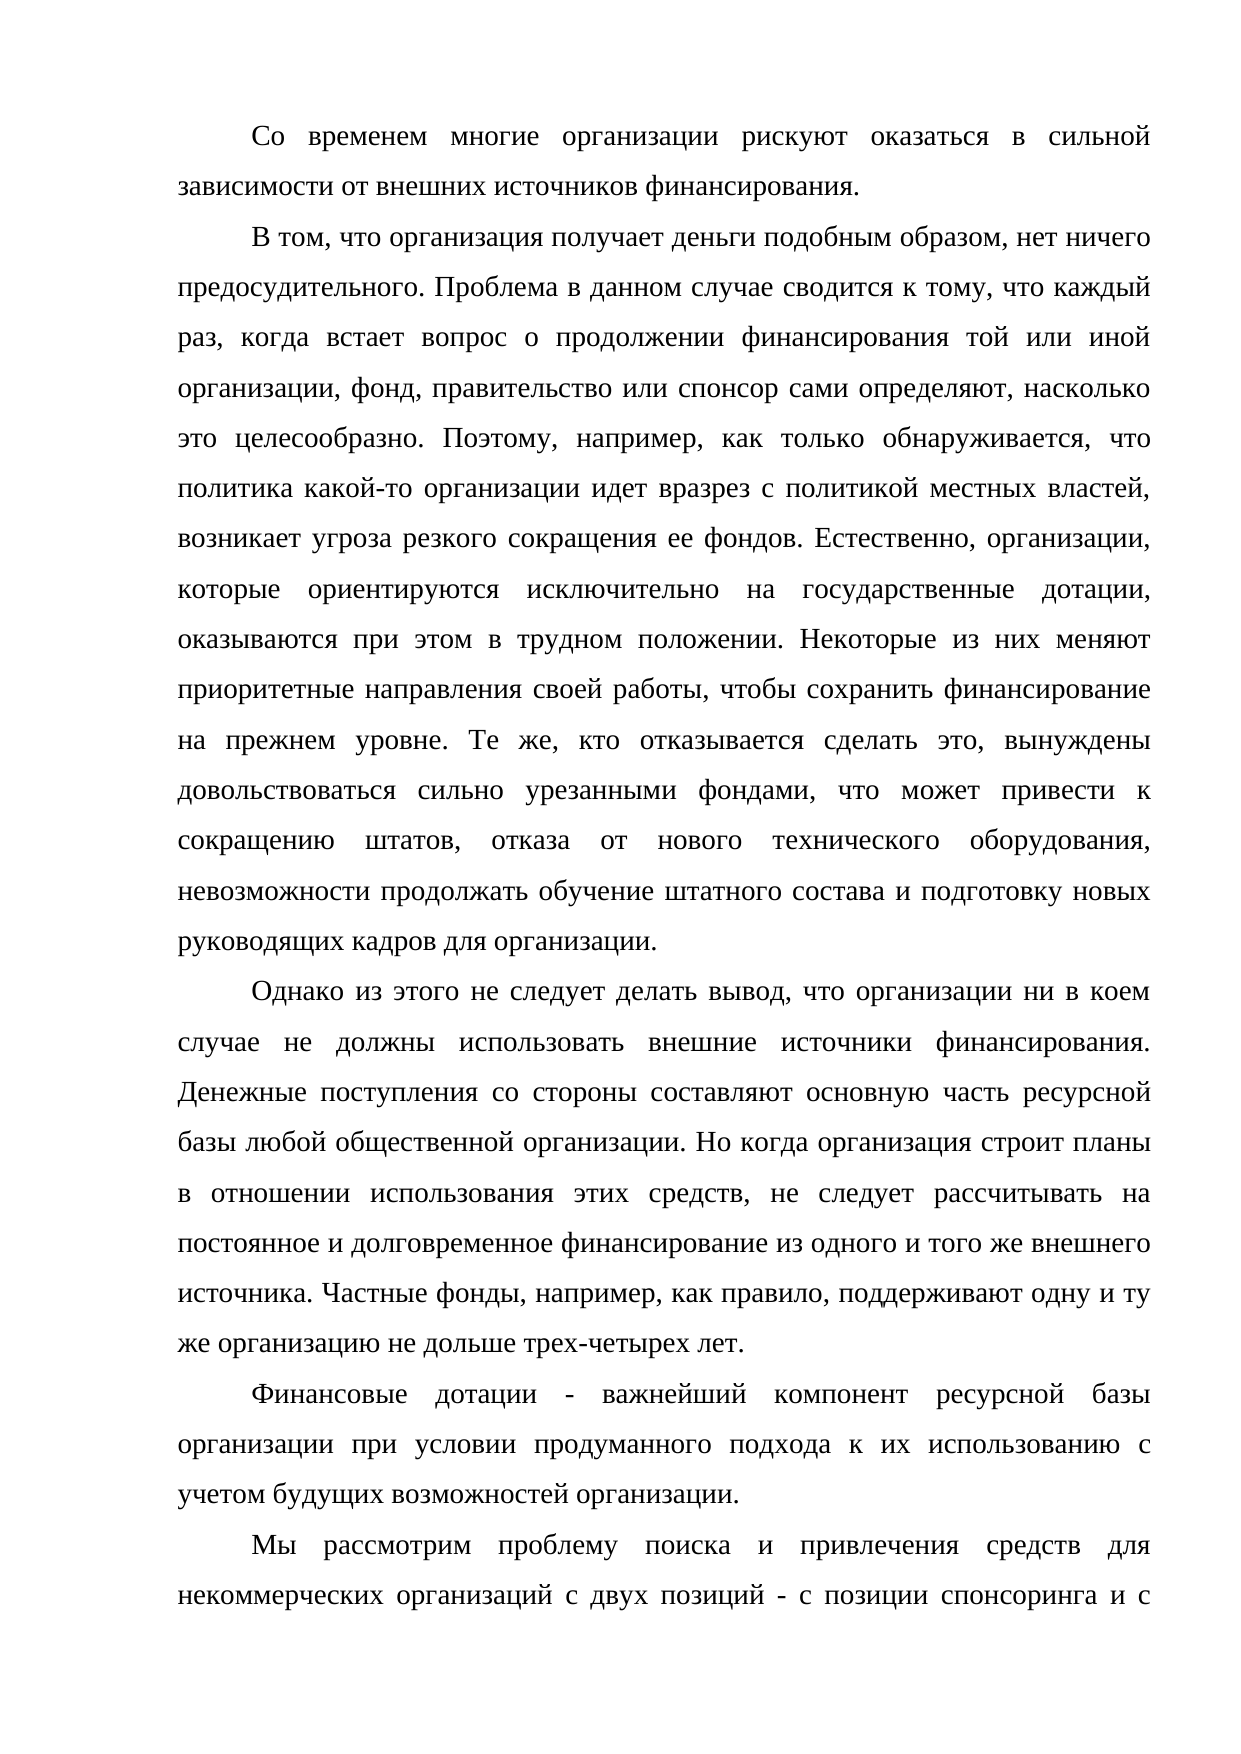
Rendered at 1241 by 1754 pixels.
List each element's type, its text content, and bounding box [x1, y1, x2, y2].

text Однако из этого не следует делать вывод, что организации ни в коем случае не должны использовать внешние источники финансирования. Денежные поступления со стороны составляют основную часть ресурсной базы любой общественной организации. Но когда организация строит планы в отношении использования этих средств, не следует рассчитывать на постоянное и долговременное финансирование из одного и того же внешнего источника. Частные фонды, например, как правило, поддерживают одну и ту же организацию не дольше трех-четырех лет. [177, 973, 1152, 1359]
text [177, 1527, 1152, 1611]
text Финансовые дотации - важнейший компонент ресурсной базы организации при условии продуманного подхода к их использованию с учетом будущих возможностей организации. [177, 1376, 1152, 1510]
text Со временем многие организации рискуют оказаться в сильной зависимости от внешних источников финансирования. [177, 118, 1152, 202]
text В том, что организация получает деньги подобным образом, нет ничего предосудительного. Проблема в данном случае сводится к тому, что каждый раз, когда встает вопрос о продолжении финансирования той или иной организации, фонд, правительство или спонсор сами определяют, насколько это целесообразно. Поэтому, например, как только обнаруживается, что политика какой-то организации идет вразрез с политикой местных властей, возникает угроза резкого сокращения ее фондов. Естественно, организации, которые ориентируются исключительно на государственные дотации, оказываются при этом в трудном положении. Некоторые из них меняют приоритетные направления своей работы, чтобы сохранить финансирование на прежнем уровне. Те же, кто отказывается сделать это, вынуждены довольствоваться сильно урезанными фондами, что может привести к сокращению штатов, отказа от нового технического оборудования, невозможности продолжать обучение штатного состава и подготовку новых руководящих кадров для организации. [177, 219, 1152, 957]
